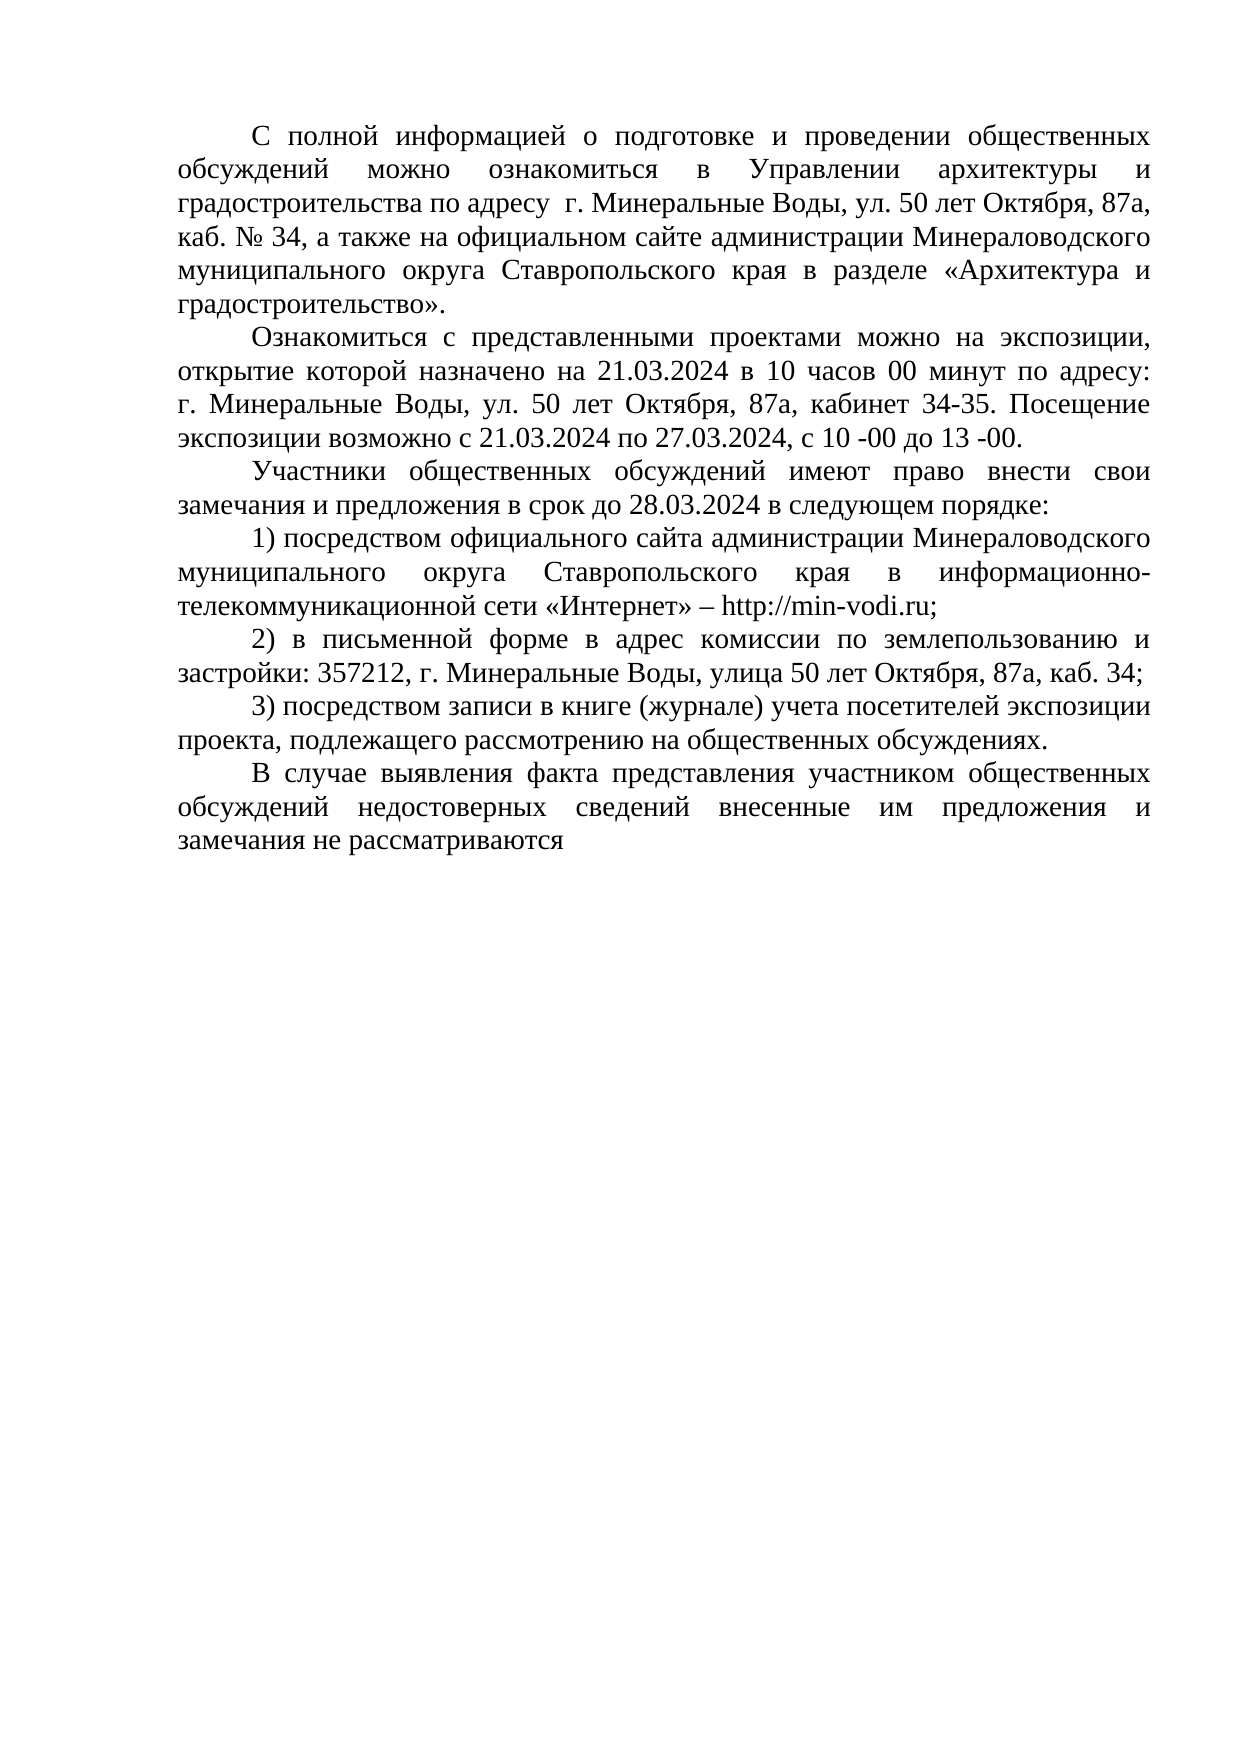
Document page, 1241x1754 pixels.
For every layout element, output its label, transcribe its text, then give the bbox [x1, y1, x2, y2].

text С полной информацией о подготовке и проведении общественных обсуждений можно ознакомиться в Управлении архитектуры и градостроительства по адресу г. Минеральные Воды, ул. 50 лет Октября, 87а, каб. № 34, а также на официальном сайте администрации Минераловодского муниципального округа Ставропольского края в разделе «Архитектура и градостроительство». [177, 118, 1152, 319]
text 1) посредством официального сайта администрации Минераловодского муниципального округа Ставропольского края в информационно-телекоммуникационной сети «Интернет» – http://min-vodi.ru; [177, 521, 1152, 621]
text В случае выявления факта представления участником общественных обсуждений недостоверных сведений внесенные им предложения и замечания не рассматриваются [177, 755, 1152, 856]
text 2) в письменной форме в адрес комиссии по землепользованию и застройки: 357212, г. Минеральные Воды, улица 50 лет Октября, 87а, каб. 34; [177, 621, 1152, 688]
text Участники общественных обсуждений имеют право внести свои замечания и предложения в срок до 28.03.2024 в следующем порядке: [177, 453, 1152, 521]
text Ознакомиться с представленными проектами можно на экспозиции, открытие которой назначено на 21.03.2024 в 10 часов 00 минут по адресу: г. Минеральные Воды, ул. 50 лет Октября, 87а, кабинет 34-35. Посещение экспозиции возможно с 21.03.2024 по 27.03.2024, с 10 -00 до 13 -00. [177, 319, 1152, 453]
text 3) посредством записи в книге (журнале) учета посетителей экспозиции проекта, подлежащего рассмотрению на общественных обсуждениях. [177, 688, 1152, 755]
